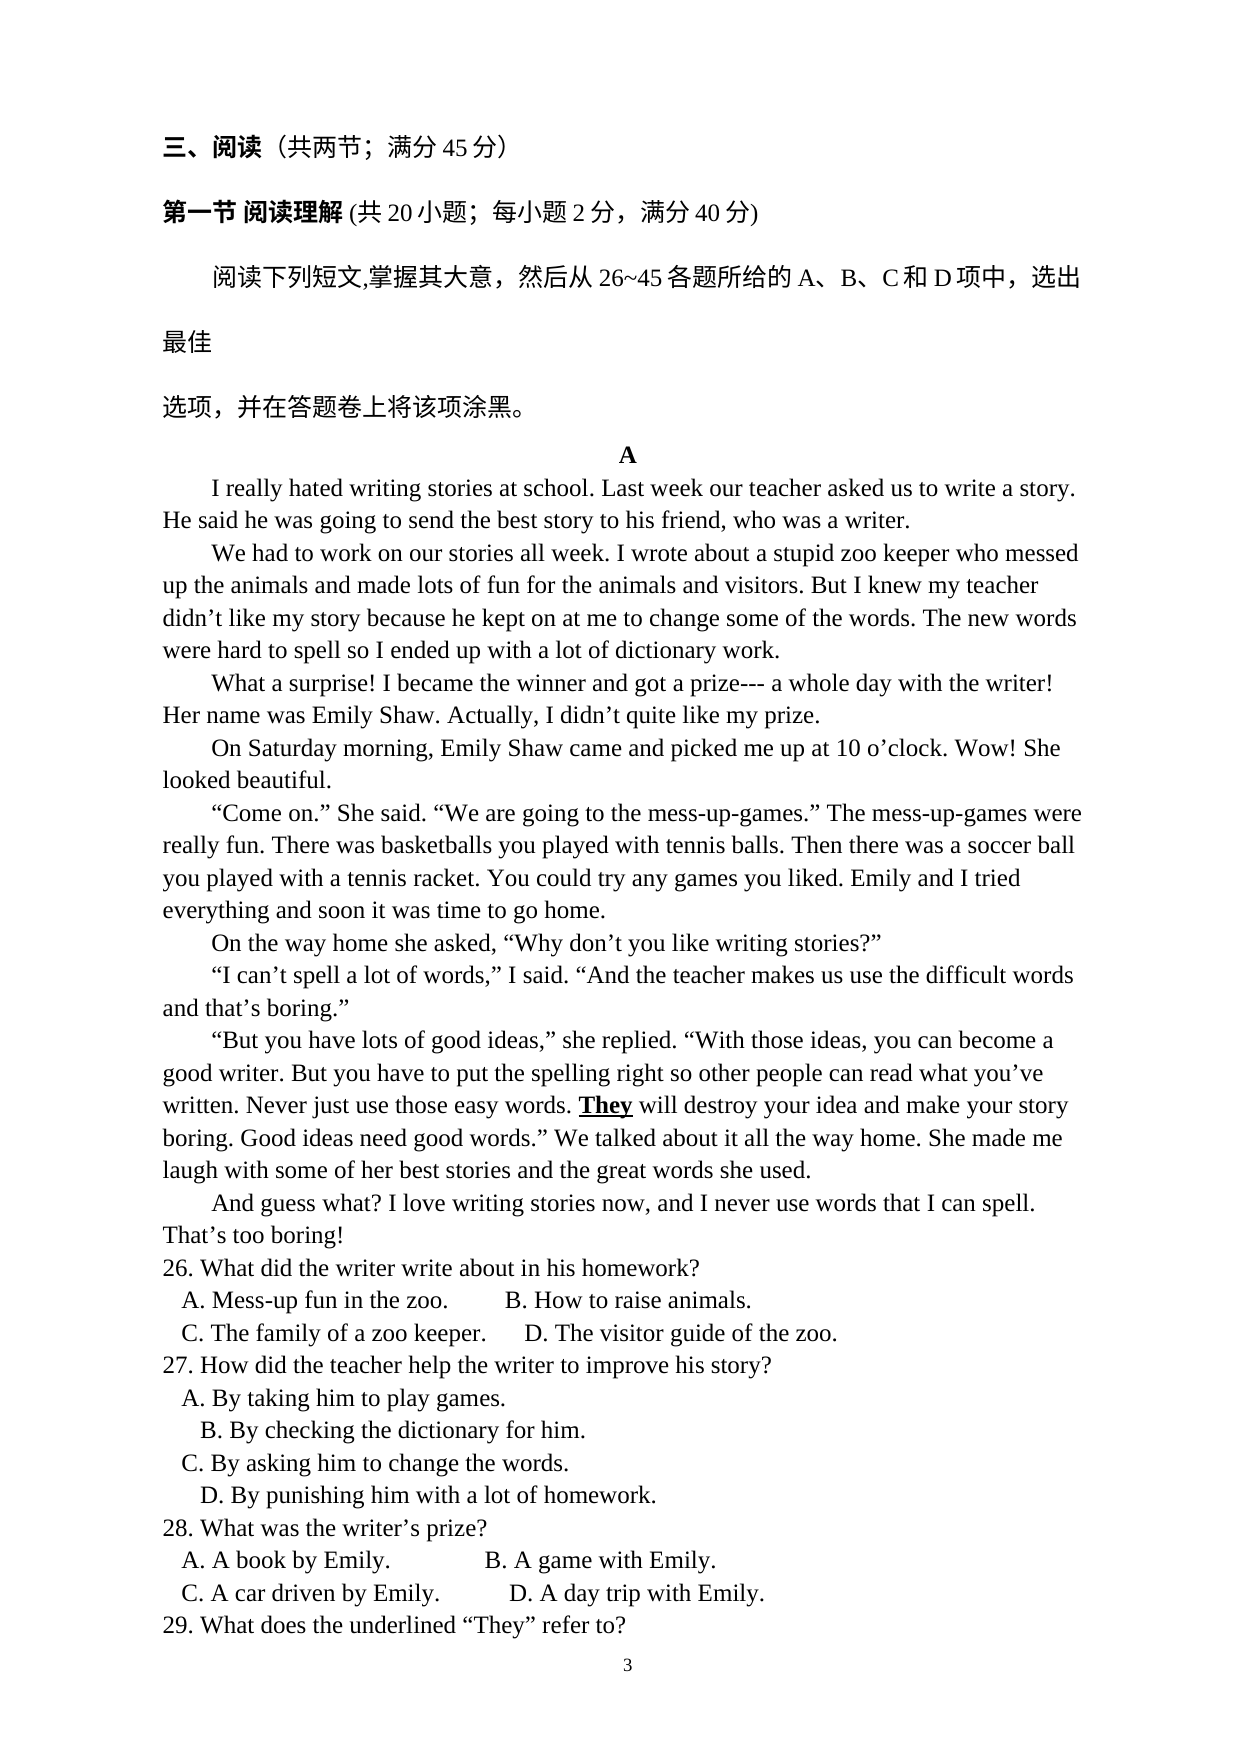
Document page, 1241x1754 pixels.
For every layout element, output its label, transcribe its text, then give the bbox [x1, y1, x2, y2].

text A. Mess-up fun in the zoo. B. How to raise animals. [162, 1283, 1093, 1316]
text 第一节 阅读理解 (共20小题；每小题2分，满分40分) [162, 178, 1093, 243]
text C. The family of a zoo keeper. D. The visitor guide of the zoo. [162, 1316, 1093, 1348]
text 27. How did the teacher help the writer to improve his story? [162, 1348, 1093, 1381]
text C. By asking him to change the words. [162, 1446, 1093, 1478]
text What a surprise! I became the winner and got a prize--- a whole day with the writer! Her name was Emily Shaw. Actually, I didn’t quite like my prize. [162, 666, 1093, 731]
text B. By checking the dictionary for him. [162, 1413, 1093, 1446]
text A [162, 438, 1093, 471]
text We had to work on our stories all week. I wrote about a stupid zoo keeper who messed up the animals and made lots of fun for the animals and visitors. But I knew my teacher didn’t like my story because he kept on at me to change some of the words. The new words were hard to spell so I ended up with a lot of dictionary work. [162, 536, 1093, 666]
text On the way home she asked, “Why don’t you like writing stories?” [162, 926, 1093, 958]
text 选项，并在答题卷上将该项涂黑。 [162, 373, 1093, 438]
text 阅读下列短文,掌握其大意，然后从26~45各题所给的A、B、C和D项中，选出最佳 [162, 243, 1093, 373]
text C. A car driven by Emily. D. A day trip with Emily. [162, 1576, 1093, 1608]
text D. By punishing him with a lot of homework. [162, 1478, 1093, 1511]
text A. A book by Emily. B. A game with Emily. [162, 1543, 1093, 1576]
text “Come on.” She said. “We are going to the mess-up-games.” The mess-up-games were really fun. There was basketballs you played with tennis balls. Then there was a soccer ball you played with a tennis racket. You could try any games you liked. Emily and I tried everything and soon it was time to go home. [162, 796, 1093, 926]
text On Saturday morning, Emily Shaw came and picked me up at 10 o’clock. Wow! She looked beautiful. [162, 731, 1093, 796]
text A. By taking him to play games. [162, 1381, 1093, 1413]
text “I can’t spell a lot of words,” I said. “And the teacher makes us use the difficult words and that’s boring.” [162, 958, 1093, 1023]
text 28. What was the writer’s prize? [162, 1511, 1093, 1543]
text 26. What did the writer write about in his homework? [162, 1251, 1093, 1283]
text I really hated writing stories at school. Last week our teacher asked us to write a story. He said he was going to send the best story to his friend, who was a writer. [162, 471, 1093, 536]
text And guess what? I love writing stories now, and I never use words that I can spell. That’s too boring! [162, 1186, 1093, 1251]
text “But you have lots of good ideas,” she replied. “With those ideas, you can become a good writer. But you have to put the spelling right so other people can read what you’ve written. Never just use those easy words. They will destroy your idea and make your story boring. Good ideas need good words.” We talked about it all the way home. She made me laugh with some of her best stories and the great words she used. [162, 1023, 1093, 1186]
text 29. What does the underlined “They” refer to? [162, 1608, 1093, 1641]
text 三、阅读（共两节；满分45分） [162, 113, 1093, 178]
